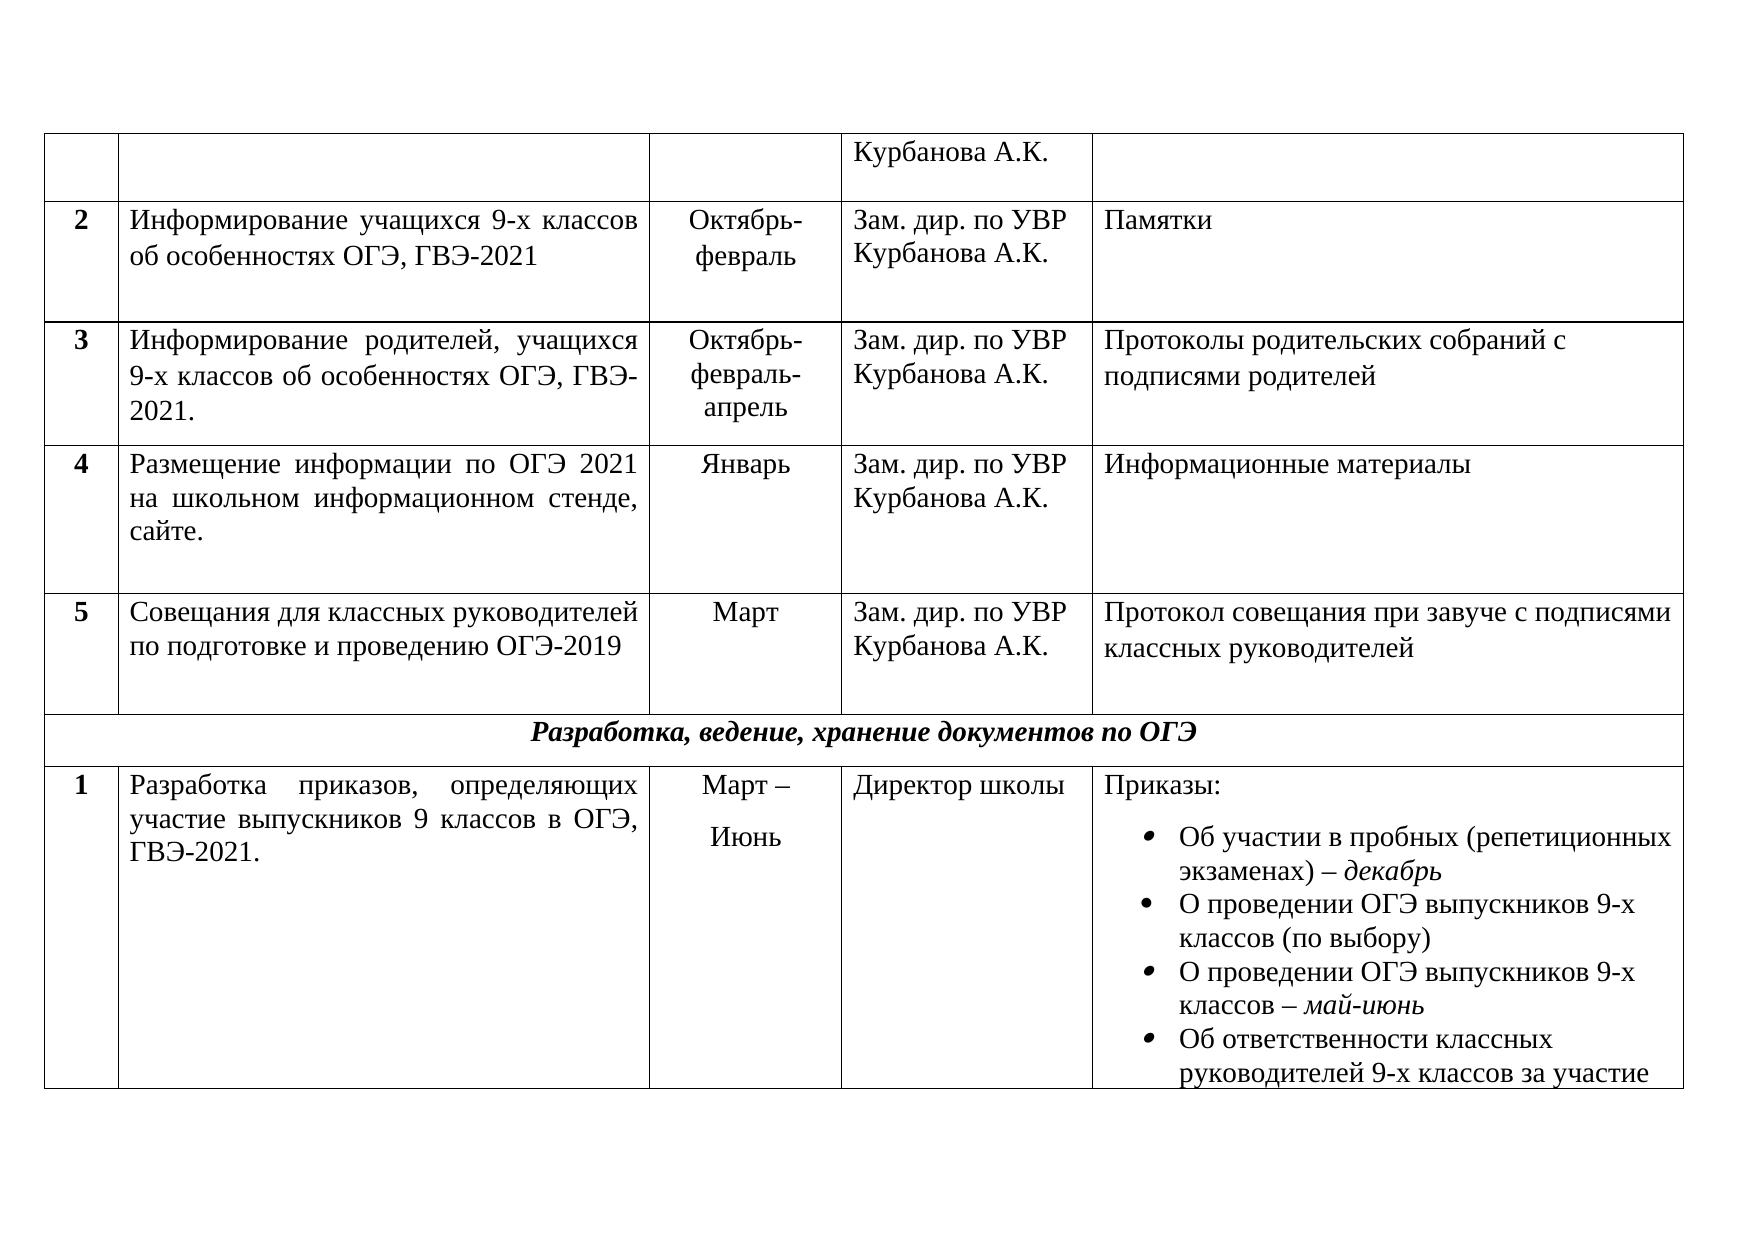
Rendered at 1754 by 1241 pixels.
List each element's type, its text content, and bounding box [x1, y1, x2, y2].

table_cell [119, 134, 649, 201]
table_cell Совещания для классных руководителей по подготовке и проведению ОГЭ-2019 [119, 594, 649, 713]
table_cell 4 [45, 446, 118, 593]
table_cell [119, 767, 649, 1088]
table_cell Информационные материалы [1093, 446, 1683, 593]
table_cell Протокол совещания при завуче с подписями классных руководителей [1093, 594, 1683, 713]
table_cell Информирование родителей, учащихся 9-х классов об особенностях ОГЭ, ГВЭ-2021. [119, 323, 649, 445]
table_cell Зам. дир. по УВР Курбанова А.К. [842, 202, 1092, 321]
table_cell 2 [45, 202, 118, 321]
table_cell Зам. дир. по УВР Курбанова А.К. [842, 594, 1092, 713]
table_cell Директор школы [842, 767, 1092, 1088]
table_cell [1093, 767, 1683, 1088]
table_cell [650, 134, 841, 201]
table_cell Размещение информации по ОГЭ 2021 на школьном информационном стенде, сайте. [119, 446, 649, 593]
table_cell Март [650, 594, 841, 713]
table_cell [842, 134, 1092, 201]
table_cell Октябрь-февраль [650, 202, 841, 321]
table_cell Зам. дир. по УВР Курбанова А.К. [842, 323, 1092, 445]
table_cell 1 [45, 767, 118, 1088]
table_cell 1 [45, 134, 118, 201]
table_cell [1093, 134, 1683, 201]
table_cell Протоколы родительских собраний с подписями родителей [1093, 323, 1683, 445]
table_cell Разработка, ведение, хранение документов по ОГЭ [45, 715, 1683, 766]
table_cell Январь [650, 446, 841, 593]
table_cell Памятки [1093, 202, 1683, 321]
table_cell Март – Июнь [650, 767, 841, 1088]
table_cell 5 [45, 594, 118, 713]
table_cell Октябрь-февраль- апрель [650, 323, 841, 445]
table_cell Зам. дир. по УВР Курбанова А.К. [842, 446, 1092, 593]
table_cell 3 [45, 323, 118, 445]
table_cell Информирование учащихся 9-х классов об особенностях ОГЭ, ГВЭ-2021 [119, 202, 649, 321]
